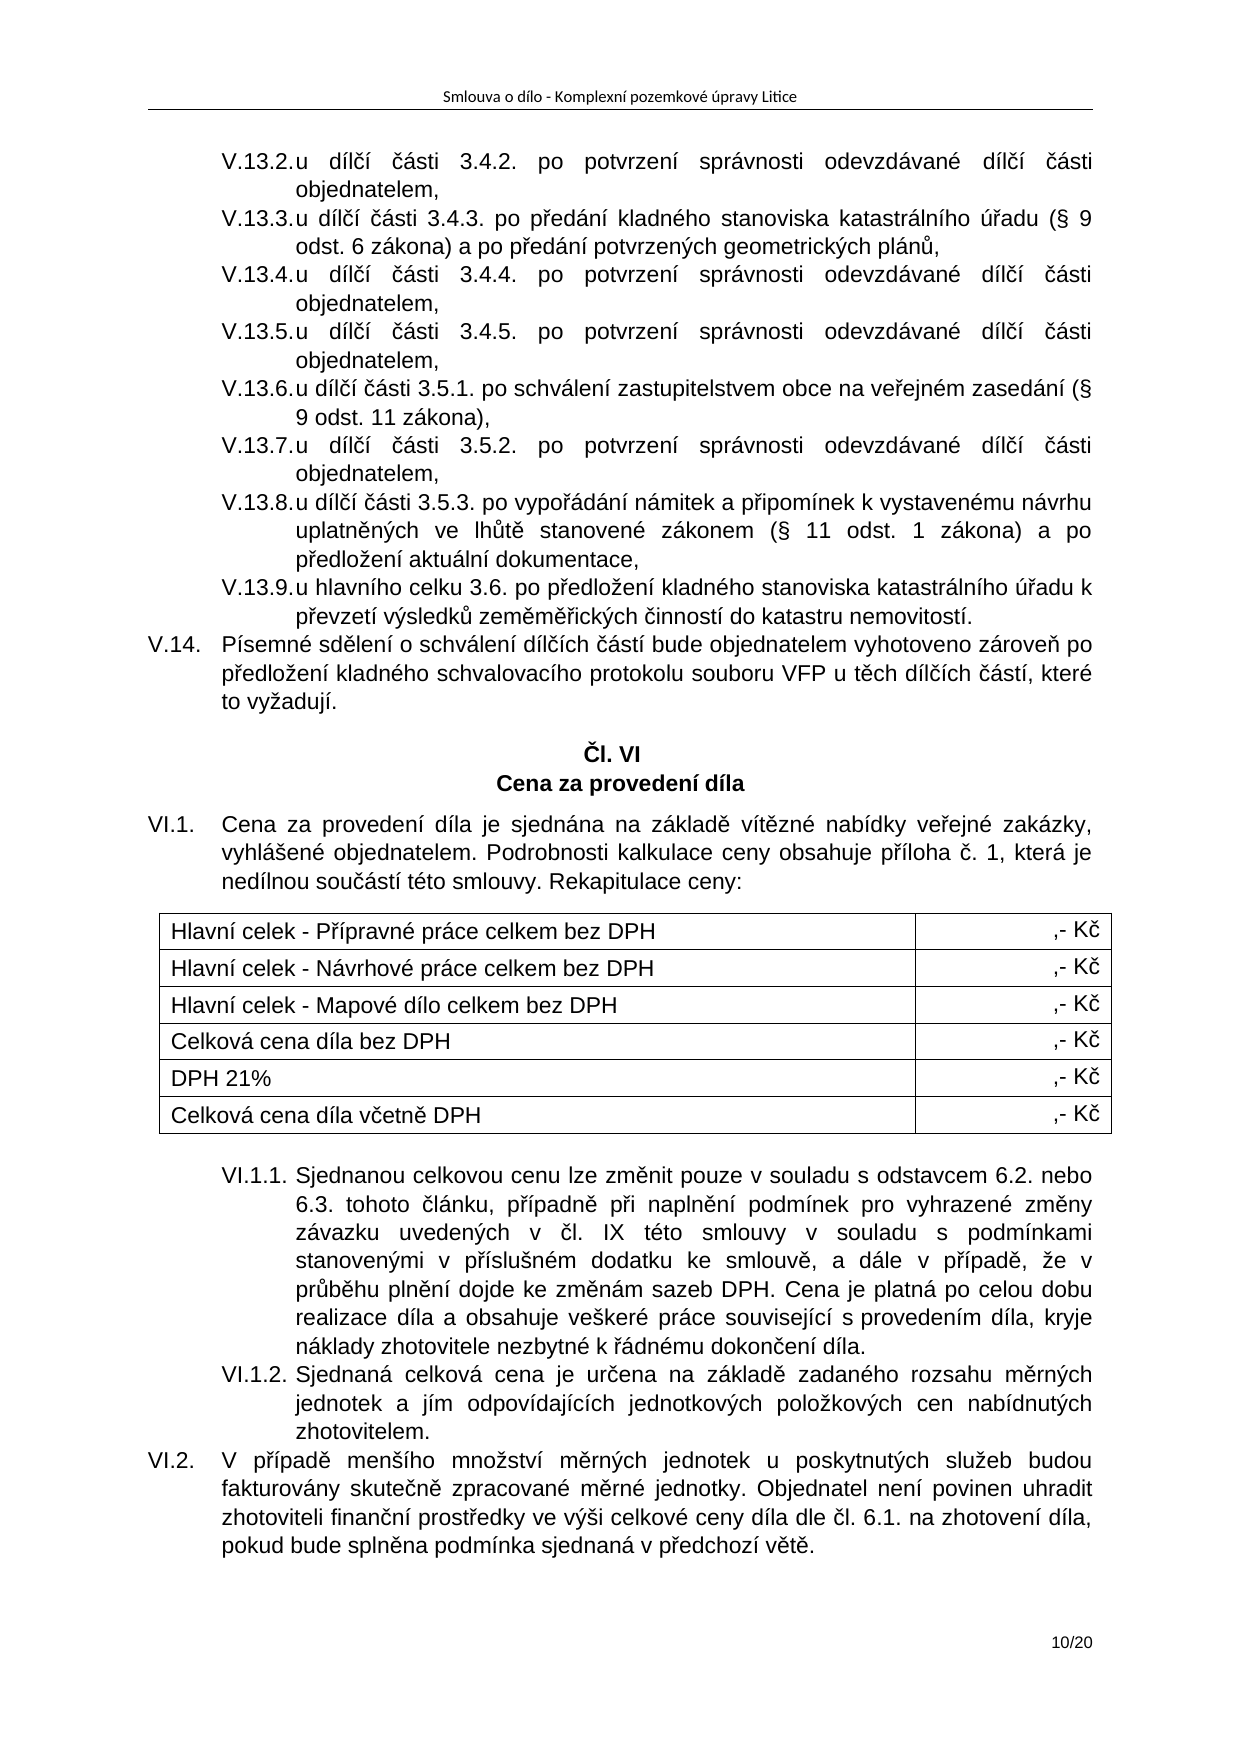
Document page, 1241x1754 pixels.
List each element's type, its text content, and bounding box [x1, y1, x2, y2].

text u dílčí části 3.5.3. po vypořádání námitek a připomínek k vystavenému návrhu uplatněných ve lhůtě stanovené zákonem (§ 11 odst. 1 zákona) a po předložení aktuální dokumentace, [221, 489, 1093, 572]
table_header Hlavní celek - Přípravné práce celkem bez DPH [160, 914, 915, 949]
text u dílčí části 3.4.3. po předání kladného stanoviska katastrálního úřadu (§ 9 odst. 6 zákona) a po předání potvrzených geometrických plánů, [221, 204, 1093, 259]
table_cell ,- Kč [916, 1060, 1111, 1096]
table_cell Hlavní celek - Mapové dílo celkem bez DPH [160, 987, 915, 1023]
list Písemné sdělení o schválení dílčích částí bude objednatelem vyhotoveno zároveň po předložení kladného schvalovacího protokolu souboru VFP u těch dílčích částí, které to vyžadují. [148, 631, 1093, 714]
text u dílčí části 3.4.4. po potvrzení správnosti odevzdávané dílčí části objednatelem, [221, 261, 1093, 316]
table_cell ,- Kč [916, 1024, 1111, 1059]
table_cell Celková cena díla bez DPH [160, 1024, 915, 1059]
table_cell Hlavní celek - Návrhové práce celkem bez DPH [160, 950, 915, 986]
list V případě menšího množství měrných jednotek u poskytnutých služeb budou fakturovány skutečně zpracované měrné jednotky. Objednatel není povinen uhradit zhotoviteli finanční prostředky ve výši celkové ceny díla dle čl. 6.1. na zhotovení díla, pokud bude splněna podmínka sjednaná v předchozí větě. [148, 1447, 1093, 1558]
table_cell ,- Kč [916, 987, 1111, 1023]
text u hlavního celku 3.6. po předložení kladného stanoviska katastrálního úřadu k převzetí výsledků zeměměřických činností do katastru nemovitostí. [221, 574, 1093, 629]
text u dílčí části 3.4.2. po potvrzení správnosti odevzdávané dílčí části objednatelem, [221, 148, 1093, 202]
table_header ,- Kč [916, 914, 1111, 949]
list Cena za provedení díla je sjednána na základě vítězné nabídky veřejné zakázky, vyhlášené objednatelem. Podrobnosti kalkulace ceny obsahuje příloha č. 1, která je nedílnou součástí této smlouvy. Rekapitulace ceny: [148, 811, 1093, 894]
text Sjednaná celková cena je určena na základě zadaného rozsahu měrných jednotek a jím odpovídajících jednotkových položkových cen nabídnutých zhotovitelem. [221, 1361, 1093, 1444]
table_cell DPH 21% [160, 1060, 915, 1096]
text Cena za provedení díla [148, 741, 1093, 796]
text u dílčí části 3.5.2. po potvrzení správnosti odevzdávané dílčí části objednatelem, [221, 432, 1093, 487]
text u dílčí části 3.4.5. po potvrzení správnosti odevzdávané dílčí části objednatelem, [221, 318, 1093, 373]
text Sjednanou celkovou cenu lze změnit pouze v souladu s odstavcem 6.2. nebo 6.3. tohoto článku, případně při naplnění podmínek pro vyhrazené změny závazku uvedených v čl. IX této smlouvy v souladu s podmínkami stanovenými v příslušném dodatku ke smlouvě, a dále v případě, že v průběhu plnění dojde ke změnám sazeb DPH. Cena je platná po celou dobu realizace díla a obsahuje veškeré práce související s provedením díla, kryje náklady zhotovitele nezbytné k řádnému dokončení díla. [221, 1162, 1093, 1359]
table_cell Celková cena díla včetně DPH [160, 1097, 915, 1133]
table_cell ,- Kč [916, 950, 1111, 986]
text u dílčí části 3.5.1. po schválení zastupitelstvem obce na veřejném zasedání (§ 9 odst. 11 zákona), [221, 375, 1093, 430]
table_cell ,- Kč [916, 1097, 1111, 1133]
